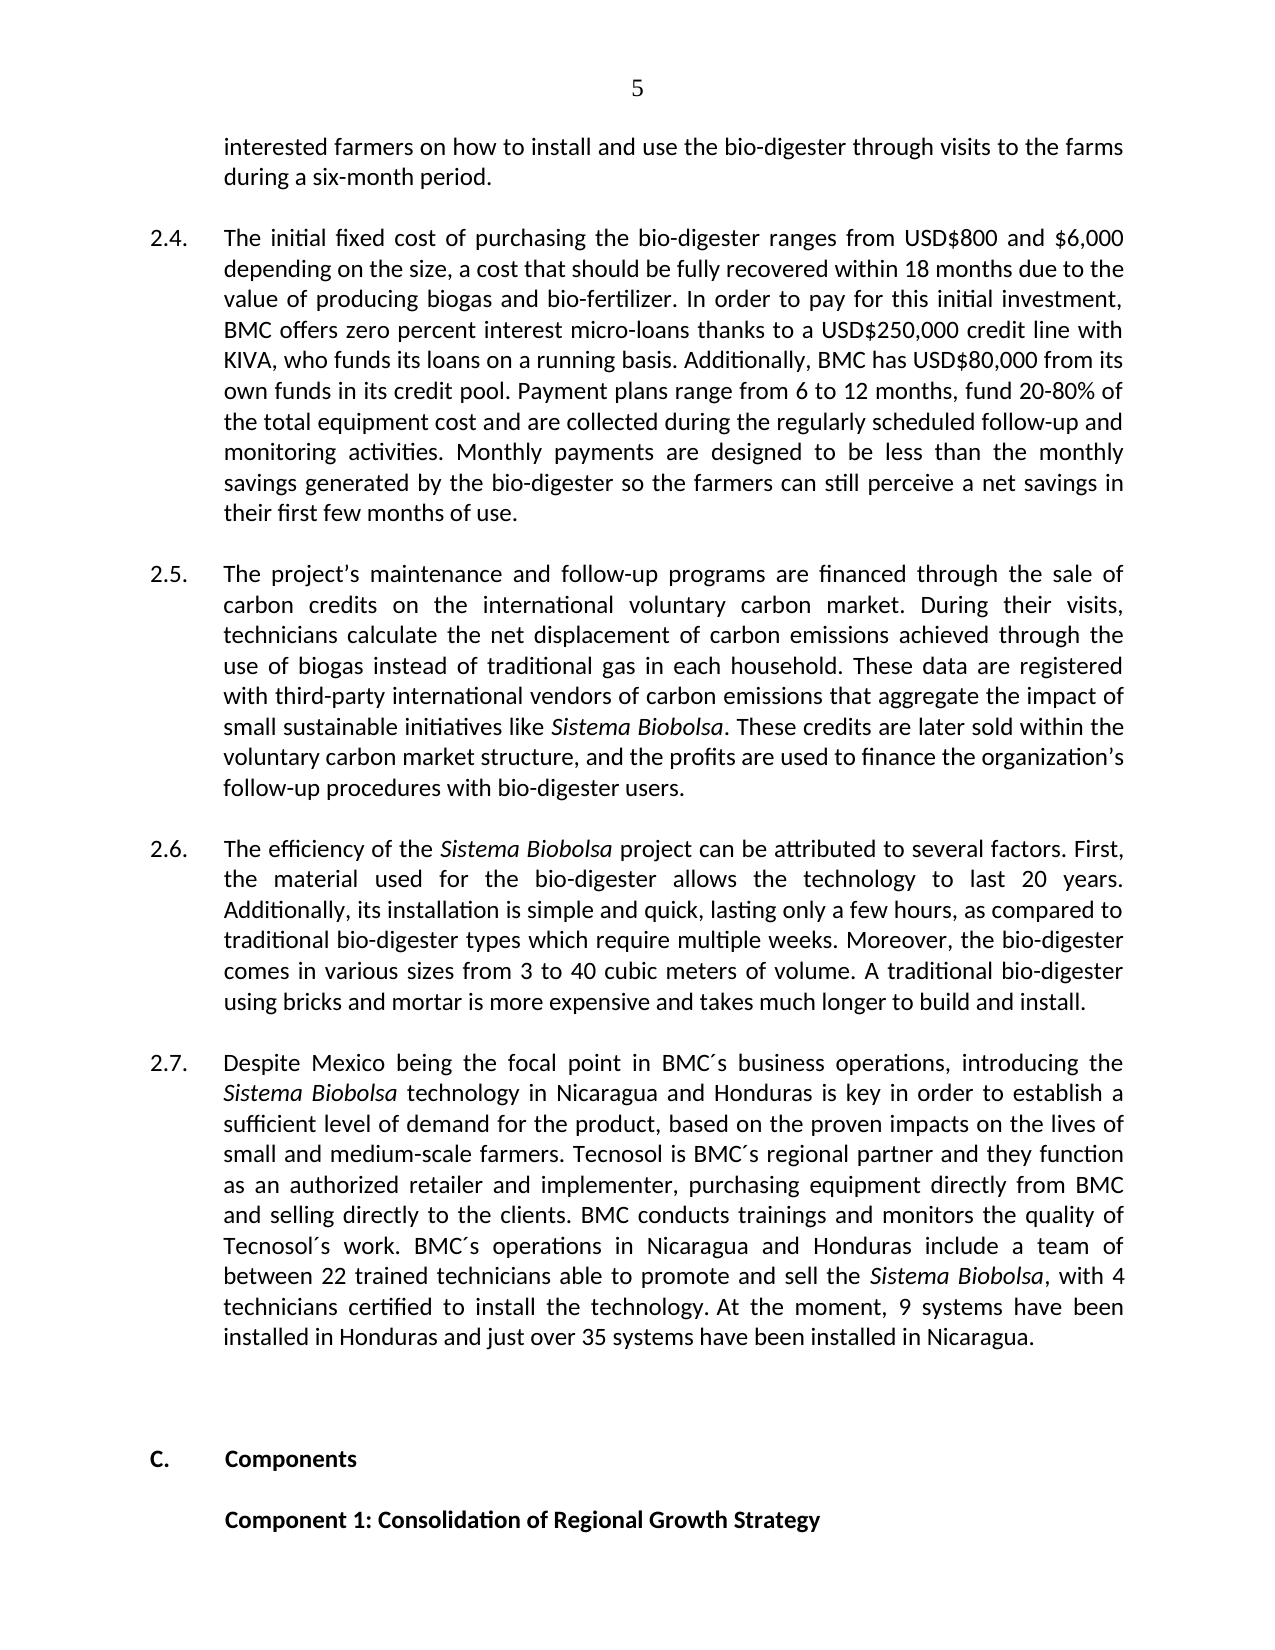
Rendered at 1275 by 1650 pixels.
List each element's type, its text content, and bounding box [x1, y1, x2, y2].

list The initial fixed cost of purchasing the bio-digester ranges from USD$800 and $6,000 depending on the size, a cost that should be fully recovered within 18 months due to the value of producing biogas and bio-fertilizer. In order to pay for this initial investment, BMC offers zero percent interest micro-loans thanks to a USD$250,000 credit line with KIVA, who funds its loans on a running basis. Additionally, BMC has USD$80,000 from its own funds in its credit pool. Payment plans range from 6 to 12 months, fund 20-80% of the total equipment cost and are collected during the regularly scheduled follow-up and monitoring activities. Monthly payments are designed to be less than the monthly savings generated by the bio-digester so the farmers can still perceive a net savings in their first few months of use. [150, 223, 1125, 528]
text C. Components [150, 1443, 1125, 1474]
list Despite Mexico being the focal point in BMC´s business operations, introducing the Sistema Biobolsa technology in Nicaragua and Honduras is key in order to establish a sufficient level of demand for the product, based on the proven impacts on the lives of small and medium-scale farmers. Tecnosol is BMC´s regional partner and they function as an authorized retailer and implementer, purchasing equipment directly from BMC and selling directly to the clients. BMC conducts trainings and monitors the quality of Tecnosol´s work. BMC´s operations in Nicaragua and Honduras include a team of between 22 trained technicians able to promote and sell the Sistema Biobolsa, with 4 technicians certified to install the technology. At the moment, 9 systems have been installed in Honduras and just over 35 systems have been installed in Nicaragua. [150, 1047, 1125, 1352]
text Component 1: Consolidation of Regional Growth Strategy [225, 1504, 1125, 1535]
list The efficiency of the Sistema Biobolsa project can be attributed to several factors. First, the material used for the bio-digester allows the technology to last 20 years. Additionally, its installation is simple and quick, lasting only a few hours, as compared to traditional bio-digester types which require multiple weeks. Moreover, the bio-digester comes in various sizes from 3 to 40 cubic meters of volume. A traditional bio-digester using bricks and mortar is more expensive and takes much longer to build and install. [150, 833, 1125, 1016]
list The project’s maintenance and follow-up programs are financed through the sale of carbon credits on the international voluntary carbon market. During their visits, technicians calculate the net displacement of carbon emissions achieved through the use of biogas instead of traditional gas in each household. These data are registered with third-party international vendors of carbon emissions that aggregate the impact of small sustainable initiatives like Sistema Biobolsa. These credits are later sold within the voluntary carbon market structure, and the profits are used to finance the organization’s follow-up procedures with bio-digester users. [150, 558, 1125, 802]
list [150, 131, 1125, 192]
